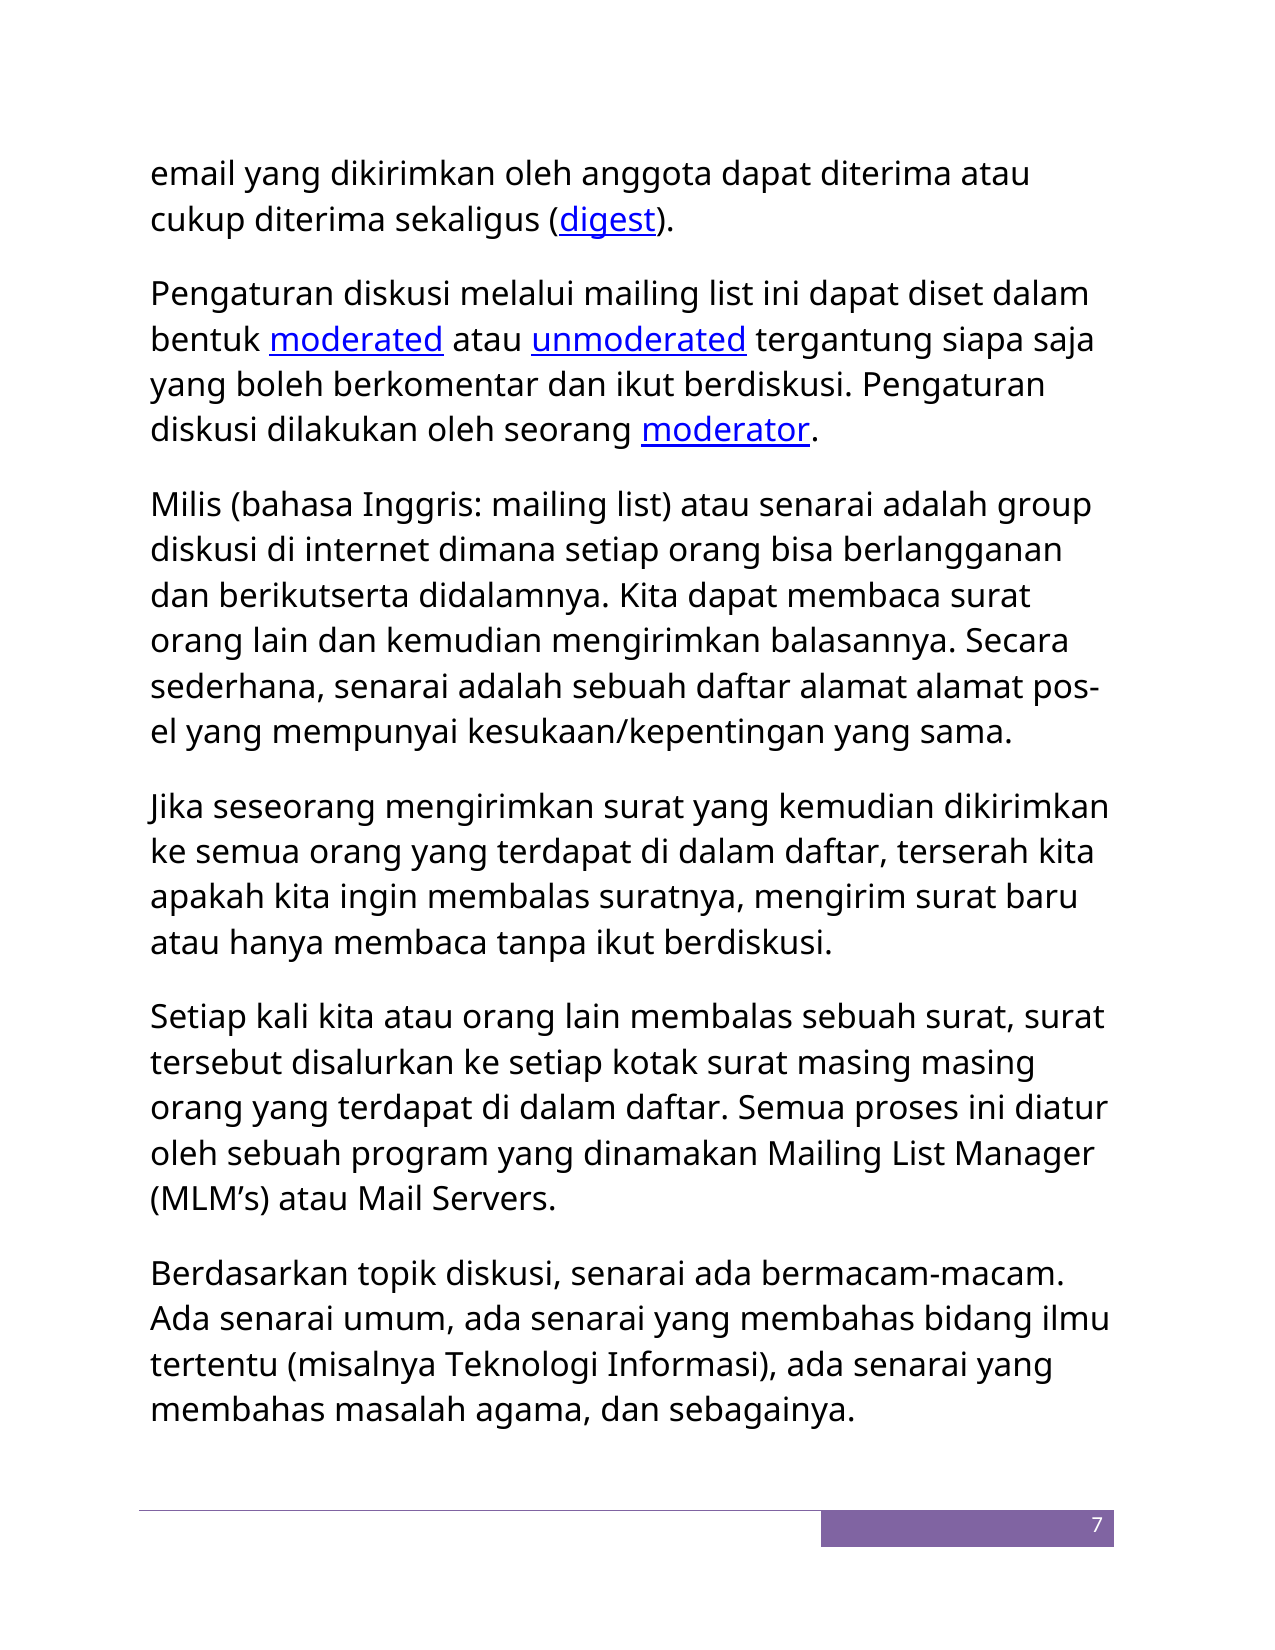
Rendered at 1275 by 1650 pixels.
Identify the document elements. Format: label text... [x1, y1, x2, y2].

text Berdasarkan topik diskusi, senarai ada bermacam-macam. Ada senarai umum, ada senarai yang membahas bidang ilmu tertentu (misalnya Teknologi Informasi), ada senarai yang membahas masalah agama, dan sebagainya. [150, 1249, 1125, 1431]
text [150, 150, 1125, 241]
text Milis (bahasa Inggris: mailing list) atau senarai adalah group diskusi di internet dimana setiap orang bisa berlangganan dan berikutserta didalamnya. Kita dapat membaca surat orang lain dan kemudian mengirimkan balasannya. Secara sederhana, senarai adalah sebuah daftar alamat alamat pos-el yang mempunyai kesukaan/kepentingan yang sama. [150, 481, 1125, 753]
text Pengaturan diskusi melalui mailing list ini dapat diset dalam bentuk moderated atau unmoderated tergantung siapa saja yang boleh berkomentar dan ikut berdiskusi. Pengaturan diskusi dilakukan oleh seorang moderator. [150, 270, 1125, 452]
text Jika seseorang mengirimkan surat yang kemudian dikirimkan ke semua orang yang terdapat di dalam daftar, terserah kita apakah kita ingin membalas suratnya, mengirim surat baru atau hanya membaca tanpa ikut berdiskusi. [150, 782, 1125, 964]
text Setiap kali kita atau orang lain membalas sebuah surat, surat tersebut disalurkan ke setiap kotak surat masing masing orang yang terdapat di dalam daftar. Semua proses ini diatur oleh sebuah program yang dinamakan Mailing List Manager (MLM’s) atau Mail Servers. [150, 993, 1125, 1220]
